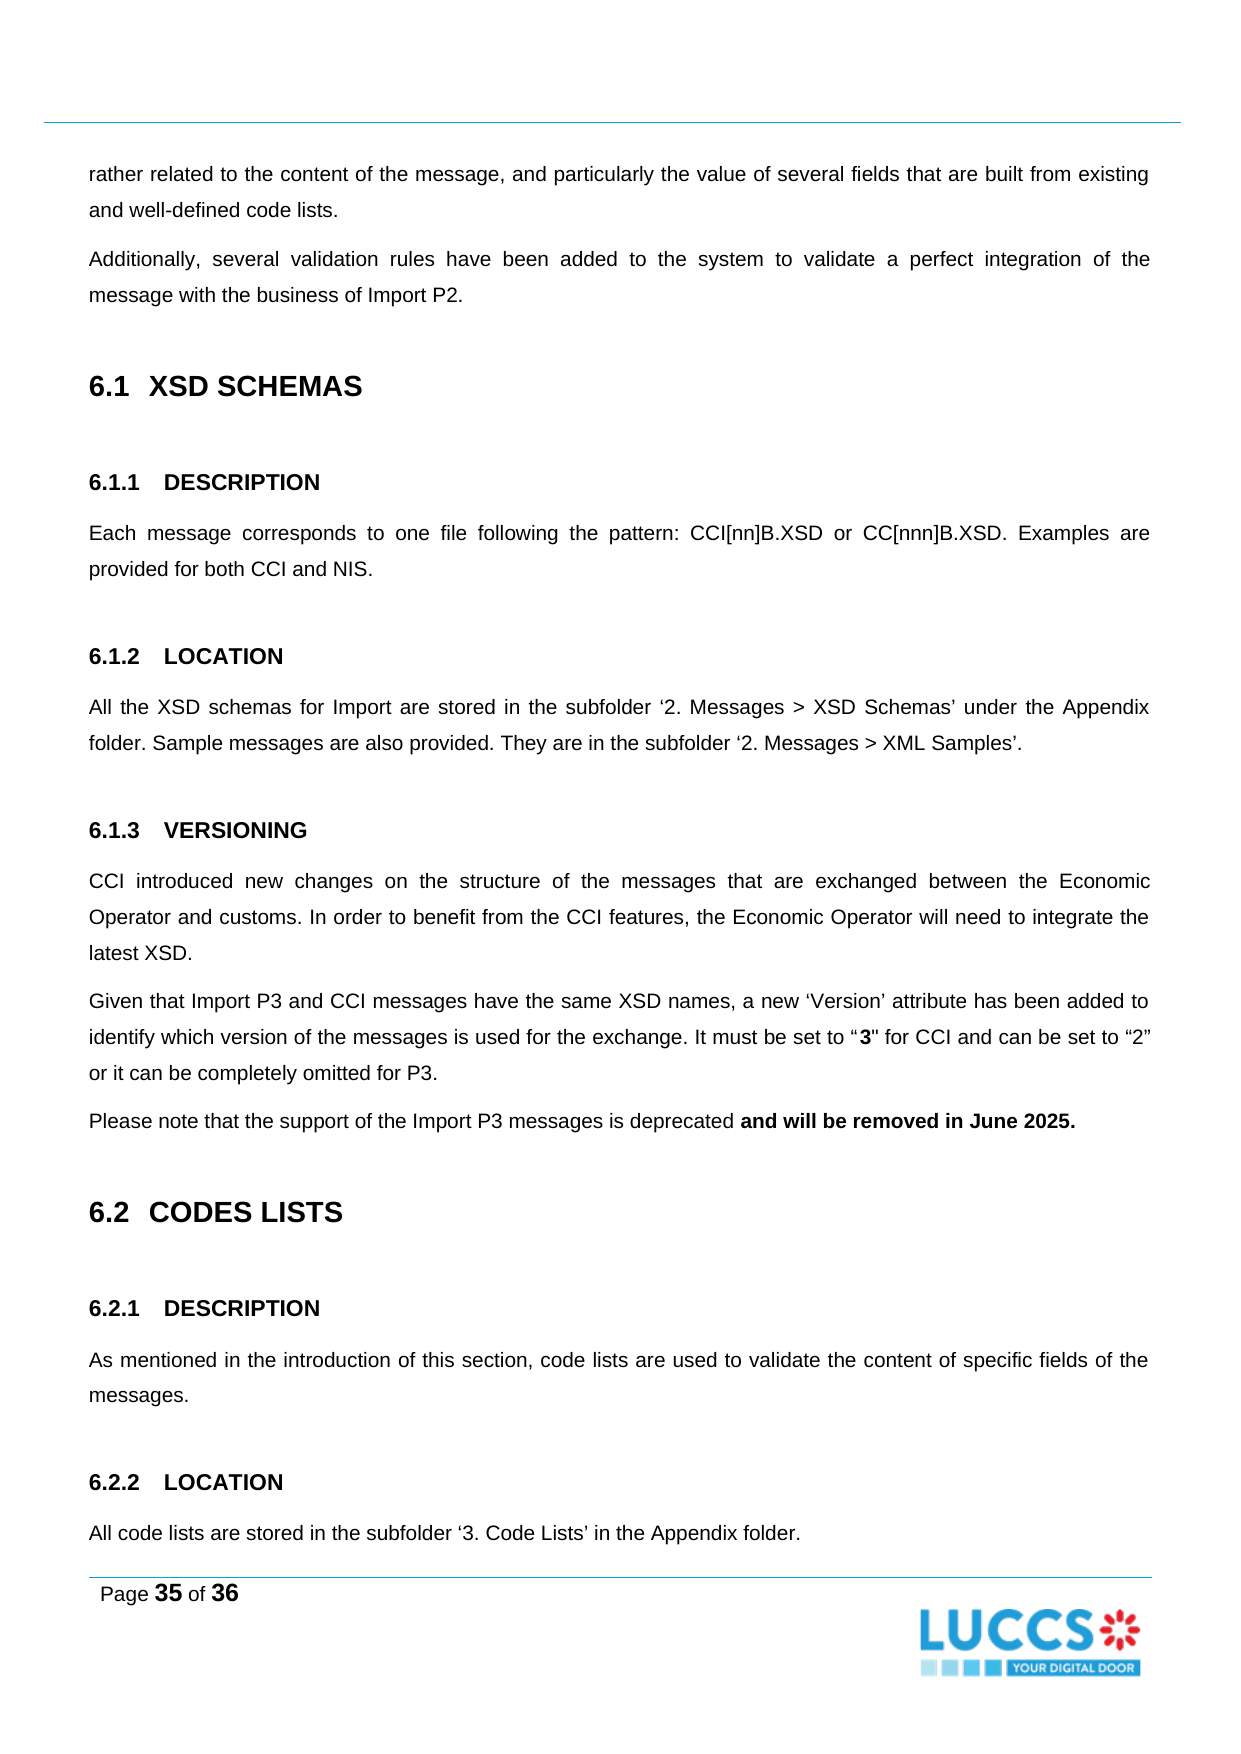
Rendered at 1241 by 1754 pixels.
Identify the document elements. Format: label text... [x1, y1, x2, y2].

subtitle Versioning [89, 817, 1152, 843]
text Each message corresponds to one file following the pattern: CCI[nn]B.XSD or CC[nnn]B.XSD. Examples are provided for both CCI and NIS. [89, 521, 1152, 581]
subtitle Description [89, 469, 1152, 495]
subtitle XSD schemas [89, 368, 1152, 402]
text As mentioned in the introduction of this section, code lists are used to validate the content of specific fields of the messages. [89, 1347, 1152, 1407]
picture [920, 1609, 1141, 1677]
text Given that Import P3 and CCI messages have the same XSD names, a new ‘Version’ attribute has been added to identify which version of the messages is used for the exchange. It must be set to “3" for CCI and can be set to “2” or it can be completely omitted for P3. [89, 989, 1152, 1085]
subtitle Codes lists [89, 1195, 1152, 1229]
text Please note that the support of the Import P3 messages is deprecated and will be removed in June 2025. [89, 1109, 1152, 1133]
text All code lists are stored in the subfolder ‘3. Code Lists’ in the Appendix folder. [89, 1521, 1152, 1545]
subtitle Location [89, 1469, 1152, 1496]
subtitle Location [89, 643, 1152, 669]
text All the XSD schemas for Import are stored in the subfolder ‘2. Messages > XSD Schemas’ under the Appendix folder. Sample messages are also provided. They are in the subfolder ‘2. Messages > XML Samples’. [89, 695, 1152, 754]
subtitle Description [89, 1295, 1152, 1322]
text Additionally, several validation rules have been added to the system to validate a perfect integration of the message with the business of Import P2. [89, 247, 1152, 307]
text CCI introduced new changes on the structure of the messages that are exchanged between the Economic Operator and customs. In order to benefit from the CCI features, the Economic Operator will need to integrate the latest XSD. [89, 868, 1152, 964]
